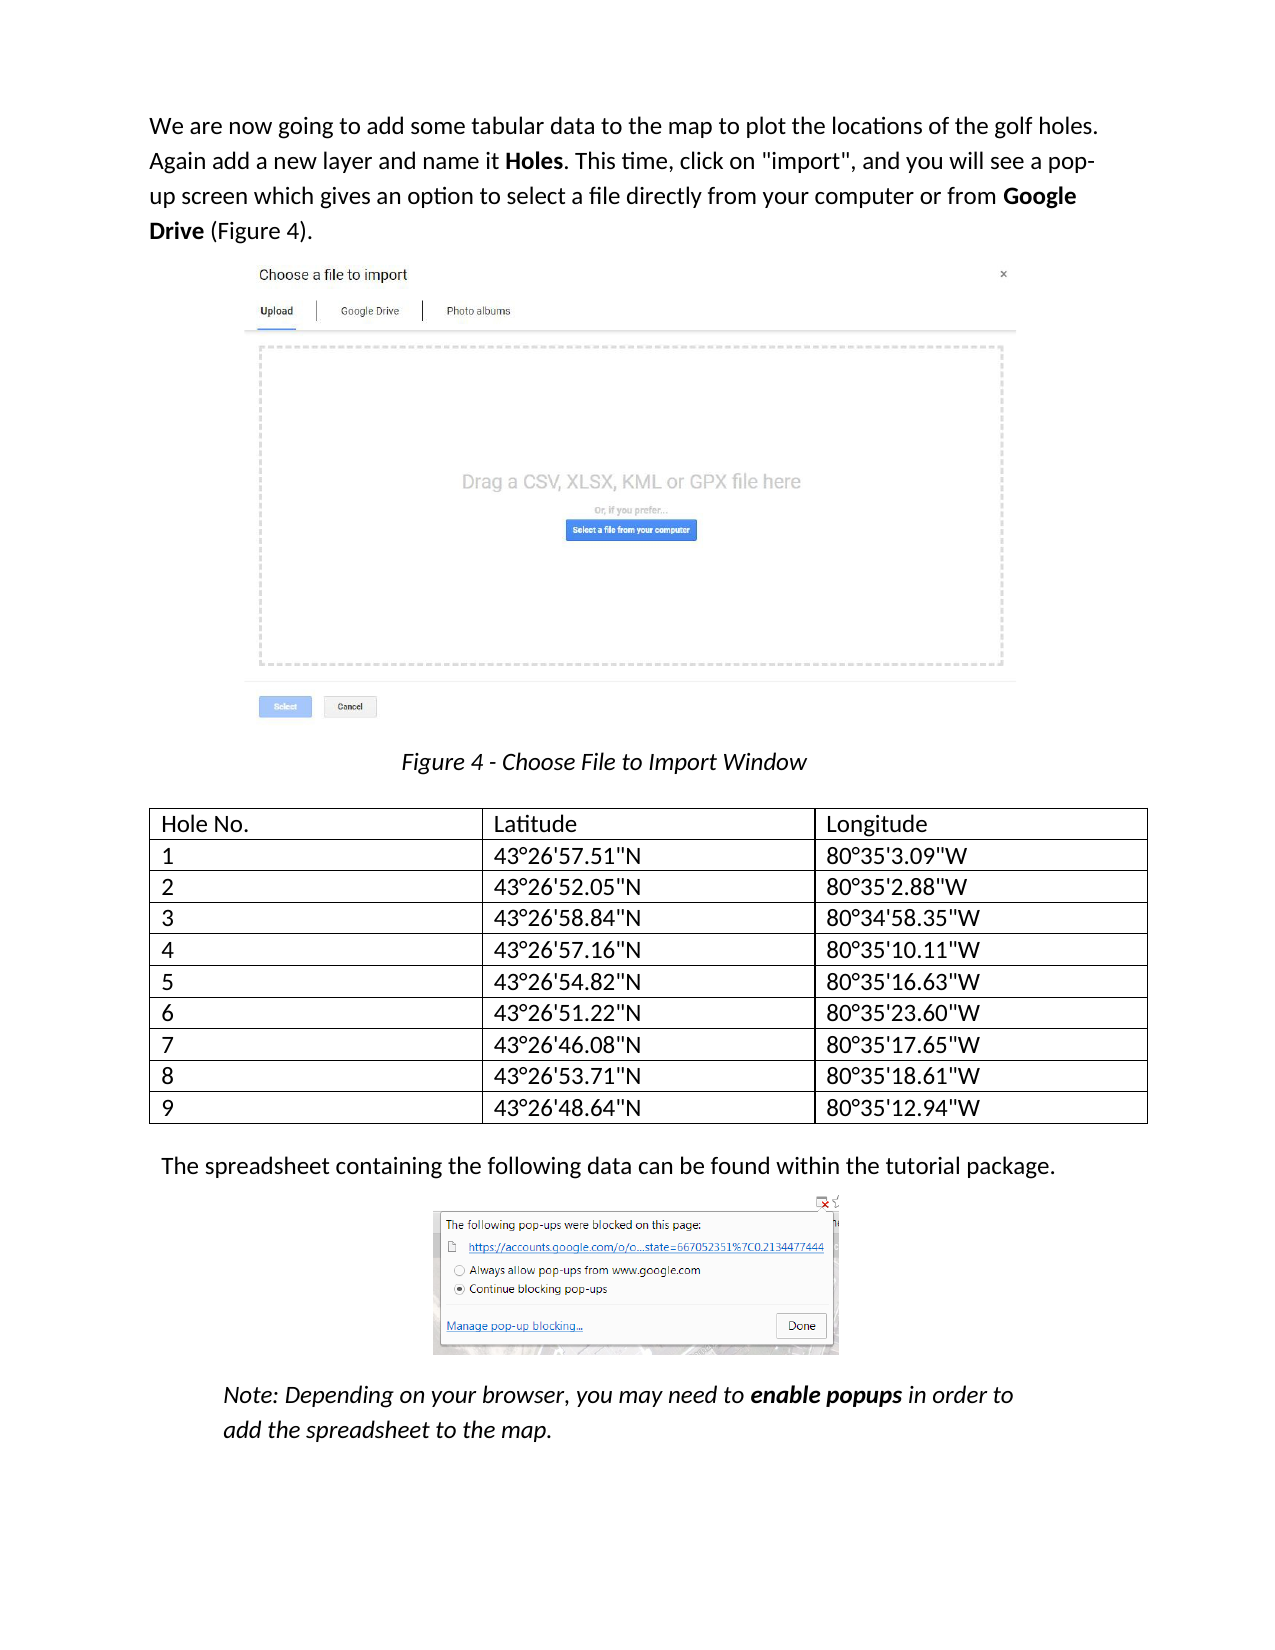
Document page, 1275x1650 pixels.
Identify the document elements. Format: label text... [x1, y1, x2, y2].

table_cell 1 [150, 840, 482, 870]
table_cell 9 [150, 1092, 482, 1123]
table_header Hole No. [150, 809, 482, 839]
table_cell 2 [150, 871, 482, 902]
table_header Latitude [483, 809, 814, 839]
table_cell 80°35'2.88"W [816, 871, 1147, 902]
table_cell 43°26'51.22"N [483, 998, 814, 1028]
table_cell 43°26'52.05"N [483, 871, 814, 902]
text The spreadsheet containing the following data can be found within the tutorial package. [159, 1150, 1059, 1180]
text Note: Depending on your browser, you may need to enable popups in order to add the spreadsheet to the map. [223, 1379, 1050, 1444]
table_cell 43°26'57.16"N [483, 934, 814, 965]
table_cell 6 [150, 998, 482, 1028]
table_cell 80°35'3.09"W [816, 840, 1147, 870]
table_cell 3 [150, 903, 482, 933]
picture [433, 1193, 839, 1355]
table_cell 80°35'16.63"W [816, 966, 1147, 997]
table_cell 4 [150, 934, 482, 965]
table_cell 43°26'58.84"N [483, 903, 814, 933]
table_cell 43°26'48.64"N [483, 1092, 814, 1123]
table_cell 80°35'12.94"W [816, 1092, 1147, 1123]
table_cell 7 [150, 1029, 482, 1059]
table_cell 8 [150, 1061, 482, 1091]
table_cell 43°26'46.08"N [483, 1029, 814, 1059]
table_cell 80°35'17.65"W [816, 1029, 1147, 1059]
table_cell 80°35'18.61"W [816, 1061, 1147, 1091]
table_cell 43°26'57.51"N [483, 840, 814, 870]
picture [244, 253, 1017, 732]
table_cell 80°34'58.35"W [816, 903, 1147, 933]
table_cell 43°26'54.82"N [483, 966, 814, 997]
table_cell 43°26'53.71"N [483, 1061, 814, 1091]
table_cell 5 [150, 966, 482, 997]
table_cell 80°35'23.60"W [816, 998, 1147, 1028]
text We are now going to add some tabular data to the map to plot the locations of the golf holes. Again add a new layer and name it Holes. This time, click on "import", and you will see a pop- up screen which gives an option to select a file directly from your computer or from Google Drive (Figure 4). [149, 110, 1120, 246]
table_header Longitude [816, 809, 1147, 839]
table_cell 80°35'10.11"W [816, 934, 1147, 965]
